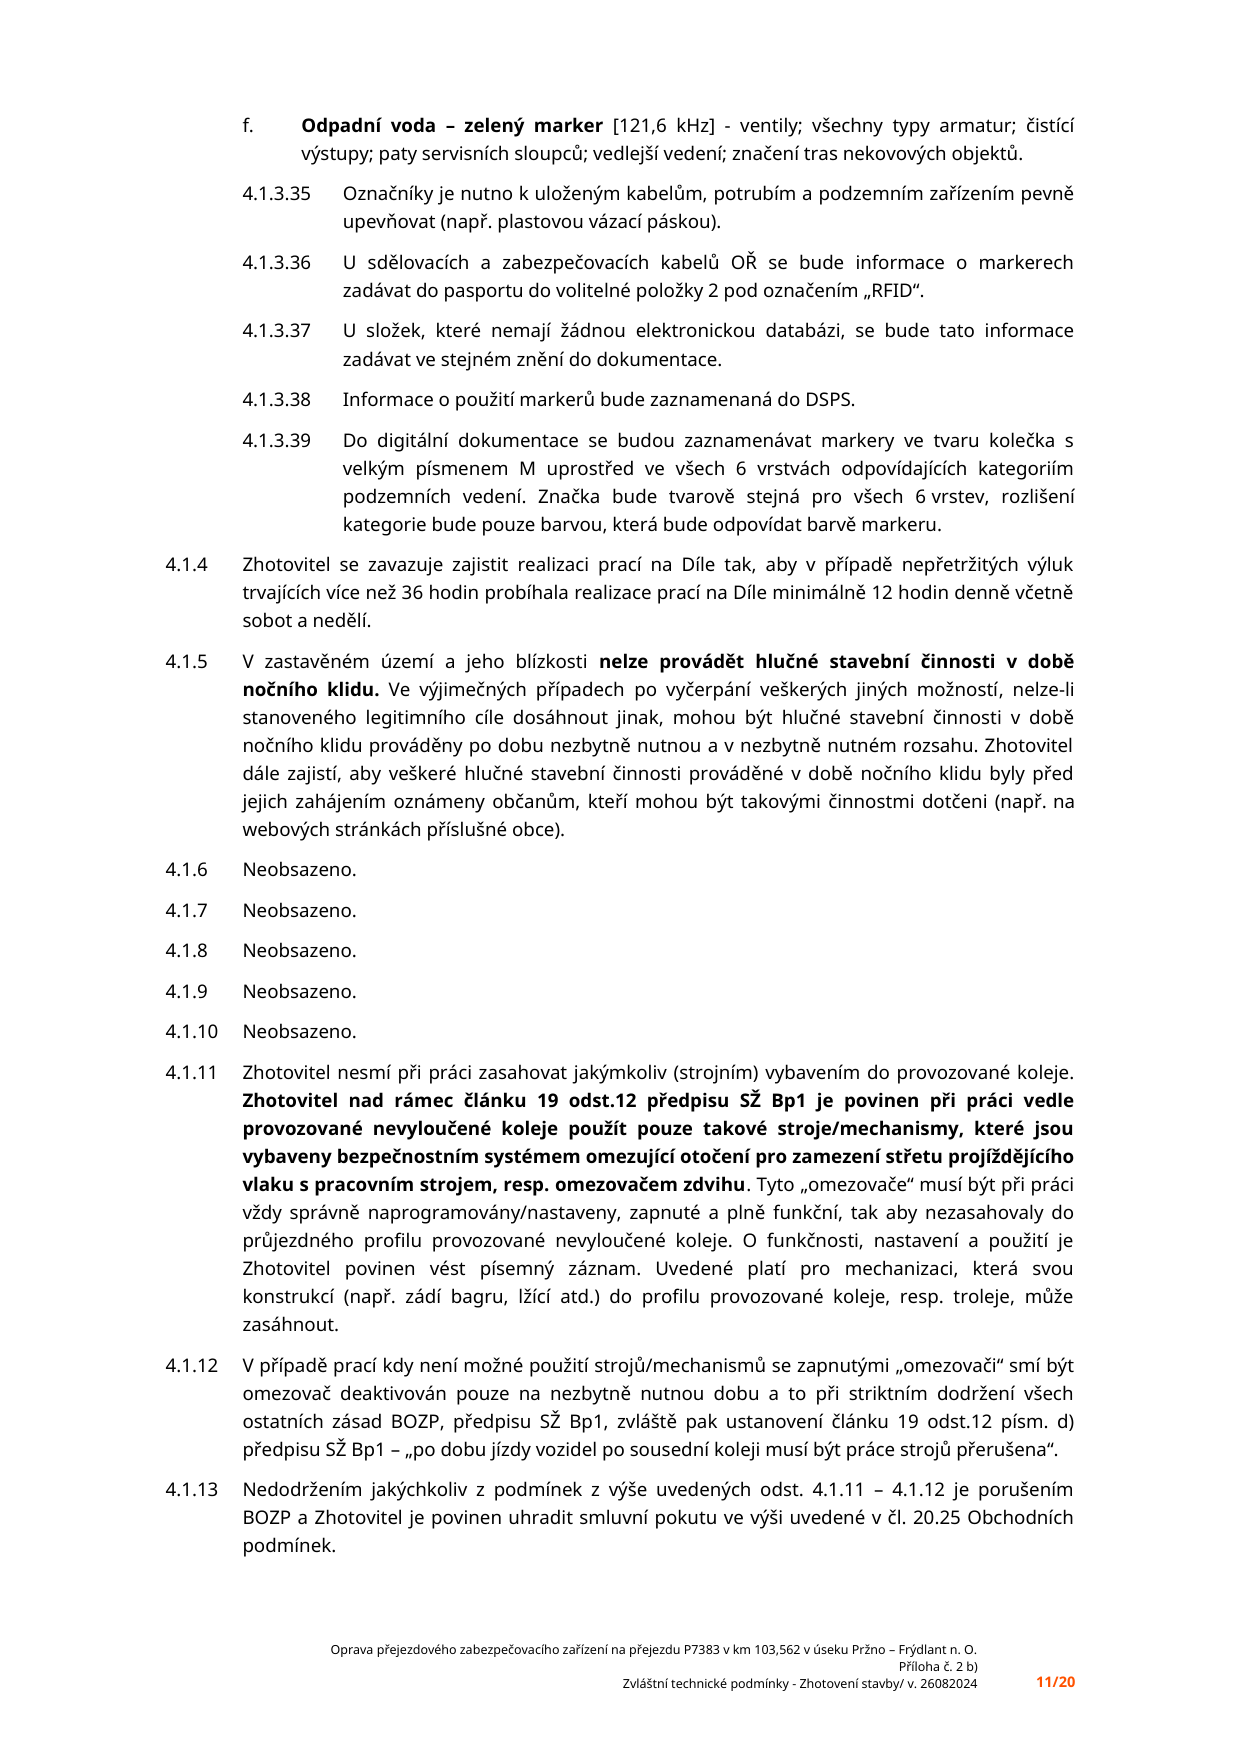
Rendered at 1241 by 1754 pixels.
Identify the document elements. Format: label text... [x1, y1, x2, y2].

list Odpadní voda – zelený marker [121,6 kHz] - ventily; všechny typy armatur; čistící výstupy; paty servisních sloupců; vedlejší vedení; značení tras nekovových objektů. [242, 112, 1075, 166]
text Do digitální dokumentace se budou zaznamenávat markery ve tvaru kolečka s velkým písmenem M uprostřed ve všech 6 vrstvách odpovídajících kategoriím podzemních vedení. Značka bude tvarově stejná pro všech 6 vrstev, rozlišení kategorie bude pouze barvou, která bude odpovídat barvě markeru. [242, 427, 1075, 536]
text Neobsazeno. [165, 938, 1075, 963]
list U složek, které nemají žádnou elektronickou databázi, se bude tato informace zadávat ve stejném znění do dokumentace. [242, 318, 1075, 371]
text Neobsazeno. [165, 1019, 1075, 1044]
list Informace o použití markerů bude zaznamenaná do DSPS. [242, 386, 1075, 412]
list Označníky je nutno k uloženým kabelům, potrubím a podzemním zařízením pevně upevňovat (např. plastovou vázací páskou). [242, 181, 1075, 234]
text Neobsazeno. [165, 897, 1075, 923]
text Nedodržením jakýchkoliv z podmínek z výše uvedených odst. 4.1.11 – 4.1.12 je porušením BOZP a Zhotovitel je povinen uhradit smluvní pokutu ve výši uvedené v čl. 20.25 Obchodních podmínek. [165, 1477, 1075, 1558]
text Neobsazeno. [165, 978, 1075, 1004]
text Zhotovitel nesmí při práci zasahovat jakýmkoliv (strojním) vybavením do provozované koleje. Zhotovitel nad rámec článku 19 odst.12 předpisu SŽ Bp1 je povinen při práci vedle provozované nevyloučené koleje použít pouze takové stroje/mechanismy, které jsou vybaveny bezpečnostním systémem omezující otočení pro zamezení střetu projíždějícího vlaku s pracovním strojem, resp. omezovačem zdvihu. Tyto „omezovače“ musí být při práci vždy správně naprogramovány/nastaveny, zapnuté a plně funkční, tak aby nezasahovaly do průjezdného profilu provozované nevyloučené koleje. O funkčnosti, nastavení a použití je Zhotovitel povinen vést písemný záznam. Uvedené platí pro mechanizaci, která svou konstrukcí (např. zádí bagru, lžící atd.) do profilu provozované koleje, resp. troleje, může zasáhnout. [165, 1059, 1075, 1337]
text V případě prací kdy není možné použití strojů/mechanismů se zapnutými „omezovači“ smí být omezovač deaktivován pouze na nezbytně nutnou dobu a to při striktním dodržení všech ostatních zásad BOZP, předpisu SŽ Bp1, zvláště pak ustanovení článku 19 odst.12 písm. d) předpisu SŽ Bp1 – „po dobu jízdy vozidel po sousední koleji musí být práce strojů přerušena“. [165, 1352, 1075, 1462]
list U sdělovacích a zabezpečovacích kabelů OŘ se bude informace o markerech zadávat do pasportu do volitelné položky 2 pod označením „RFID“. [242, 249, 1075, 303]
text Zhotovitel se zavazuje zajistit realizaci prací na Díle tak, aby v případě nepřetržitých výluk trvajících více než 36 hodin probíhala realizace prací na Díle minimálně 12 hodin denně včetně sobot a nedělí. [165, 551, 1075, 633]
list Neobsazeno. [165, 857, 1075, 882]
text V zastavěném území a jeho blízkosti nelze provádět hlučné stavební činnosti v době nočního klidu. Ve výjimečných případech po vyčerpání veškerých jiných možností, nelze-li stanoveného legitimního cíle dosáhnout jinak, mohou být hlučné stavební činnosti v době nočního klidu prováděny po dobu nezbytně nutnou a v nezbytně nutném rozsahu. Zhotovitel dále zajistí, aby veškeré hlučné stavební činnosti prováděné v době nočního klidu byly před jejich zahájením oznámeny občanům, kteří mohou být takovými činnostmi dotčeni (např. na webových stránkách příslušné obce). [165, 648, 1075, 842]
